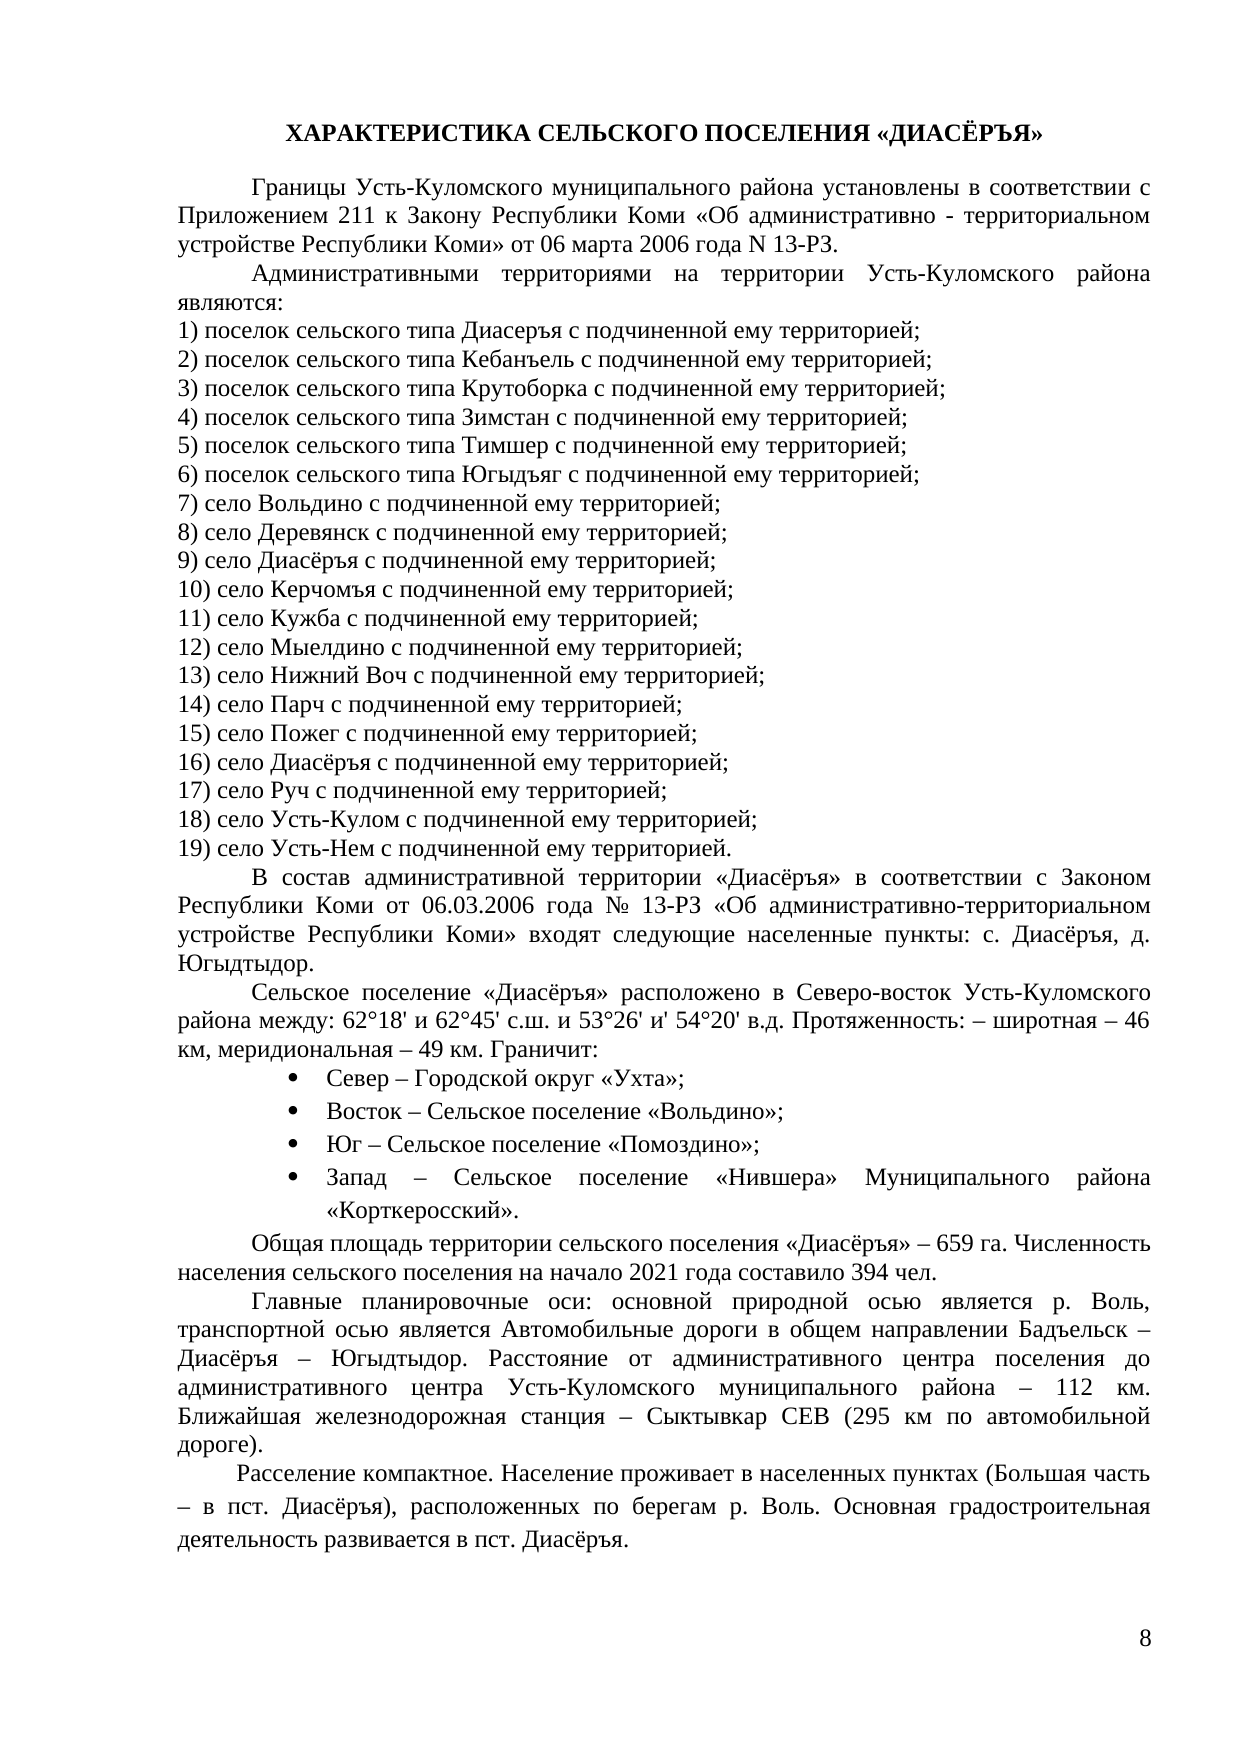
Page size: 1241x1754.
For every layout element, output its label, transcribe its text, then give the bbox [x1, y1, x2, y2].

text Общая площадь территории сельского поселения «Диасёръя» – 659 га. Численность населения сельского поселения на начало 2021 года составило 394 чел. [177, 1228, 1152, 1286]
text 16) село Диасёръя с подчиненной ему территорией; [177, 747, 1152, 776]
text Границы Усть-Куломского муниципального района установлены в соответствии с Приложением 211 к Закону Республики Коми «Об административно - территориальном устройстве Республики Коми» от 06 марта 2006 года N 13-РЗ. [177, 172, 1152, 258]
text 17) село Руч с подчиненной ему территорией; [177, 776, 1152, 804]
text 6) поселок сельского типа Югыдъяг с подчиненной ему территорией; [177, 459, 1152, 488]
text 10) село Керчомъя с подчиненной ему территорией; [177, 574, 1152, 603]
subtitle ХАРАКТЕРИСТИКА СЕЛЬСКОГО ПОСЕЛЕНИЯ «ДИАСЁРЪЯ» [177, 118, 1152, 147]
list Юг – Сельское поселение «Помоздино»; [288, 1129, 1152, 1158]
list Восток – Сельское поселение «Вольдино»; [288, 1096, 1152, 1125]
text 8) село Деревянск с подчиненной ему территорией; [177, 517, 1152, 546]
text 9) село Диасёръя с подчиненной ему территорией; [177, 546, 1152, 574]
text Расселение компактное. Население проживает в населенных пунктах (Большая часть – в пст. Диасёръя), расположенных по берегам р. Воль. Основная градостроительная деятельность развивается в пст. Диасёръя. [177, 1458, 1152, 1553]
text 15) село Пожег с подчиненной ему территорией; [177, 718, 1152, 747]
text 12) село Мыелдино с подчиненной ему территорией; [177, 632, 1152, 661]
text 13) село Нижний Воч с подчиненной ему территорией; [177, 661, 1152, 689]
text 19) село Усть-Нем с подчиненной ему территорией. [177, 833, 1152, 862]
text В состав административной территории «Диасёръя» в соответствии с Законом Республики Коми от 06.03.2006 года № 13-РЗ «Об административно-территориальном устройстве Республики Коми» входят следующие населенные пункты: с. Диасёръя, д. Югыдтыдор. [177, 862, 1152, 977]
text Главные планировочные оси: основной природной осью является р. Воль, транспортной осью является Автомобильные дороги в общем направлении Бадъельск – Диасёръя – Югыдтыдор. Расстояние от административного центра поселения до административного центра Усть-Куломского муниципального района – 112 км. Ближайшая железнодорожная станция – Сыктывкар СЕВ (295 км по автомобильной дороге). [177, 1286, 1152, 1458]
text 7) село Вольдино с подчиненной ему территорией; [177, 488, 1152, 517]
text Сельское поселение «Диасёръя» расположено в Северо-восток Усть-Куломского района между: 62°18' и 62°45' с.ш. и 53°26' и' 54°20' в.д. Протяженность: – широтная – 46 км, меридиональная – 49 км. Граничит: [177, 977, 1152, 1063]
text 3) поселок сельского типа Крутоборка с подчиненной ему территорией; [177, 373, 1152, 402]
text 18) село Усть-Кулом с подчиненной ему территорией; [177, 804, 1152, 833]
text Административными территориями на территории Усть-Куломского района являются: [177, 258, 1152, 316]
text 5) поселок сельского типа Тимшер с подчиненной ему территорией; [177, 431, 1152, 459]
text 2) поселок сельского типа Кебанъель с подчиненной ему территорией; [177, 344, 1152, 373]
list Запад – Сельское поселение «Нившера» Муниципального района «Корткеросский». [288, 1162, 1152, 1224]
text 1) поселок сельского типа Диасеръя с подчиненной ему территорией; [177, 316, 1152, 344]
list Север – Городской округ «Ухта»; [288, 1063, 1152, 1092]
text 11) село Кужба с подчиненной ему территорией; [177, 603, 1152, 632]
text 4) поселок сельского типа Зимстан с подчиненной ему территорией; [177, 402, 1152, 431]
text 14) село Парч с подчиненной ему территорией; [177, 689, 1152, 718]
